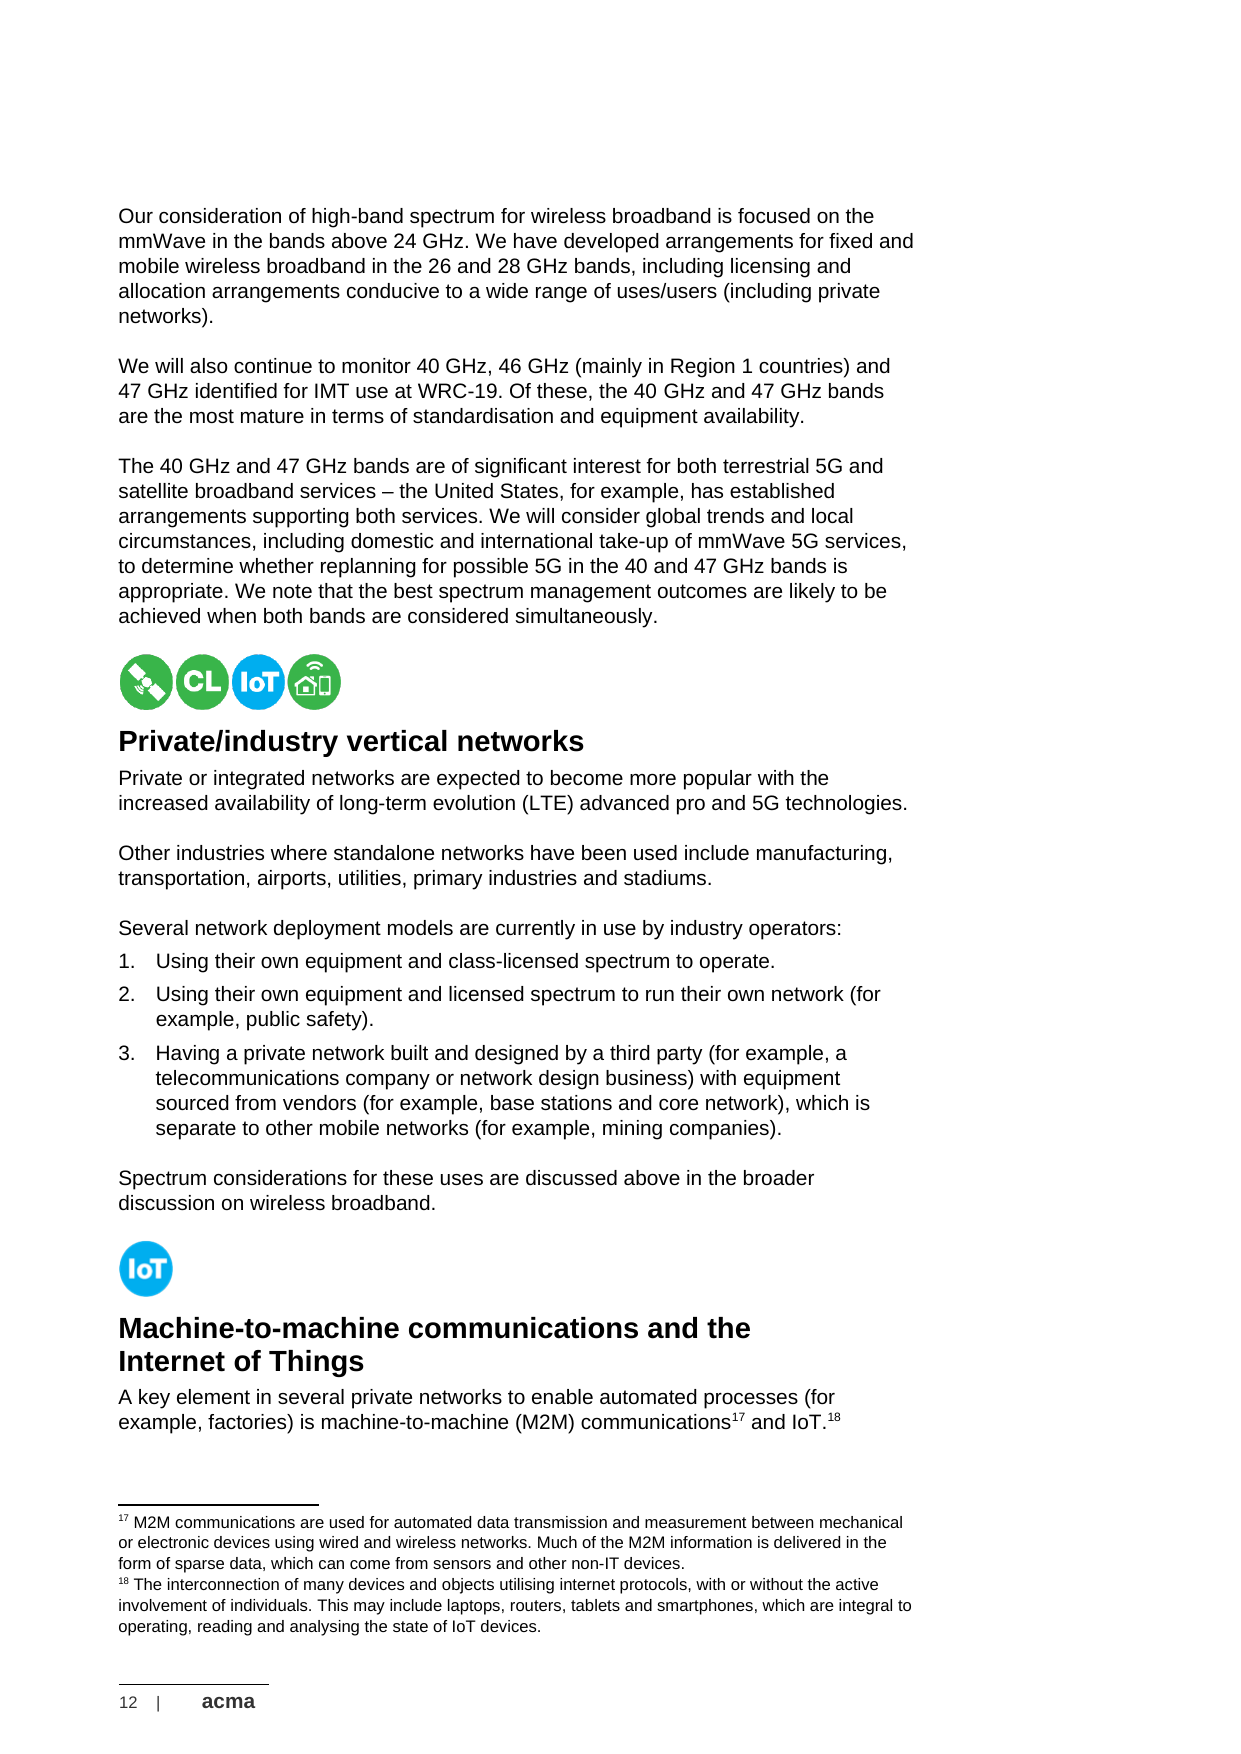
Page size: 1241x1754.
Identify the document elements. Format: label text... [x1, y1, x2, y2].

text We will also continue to monitor 40 GHz, 46 GHz (mainly in Region 1 countries) and 47 GHz identified for IMT use at WRC-19. Of these, the 40 GHz and 47 GHz bands are the most mature in terms of standardisation and equipment availability. [118, 353, 917, 428]
list Using their own equipment and licensed spectrum to run their own network (for example, public safety). [118, 981, 917, 1031]
list Spectrum considerations for these uses are discussed above in the broader discussion on wireless broadband. [118, 1164, 917, 1214]
text Our consideration of high-band spectrum for wireless broadband is focused on the mmWave in the bands above 24 GHz. We have developed arrangements for fixed and mobile wireless broadband in the 26 and 28 GHz bands, including licensing and allocation arrangements conducive to a wide range of uses/users (including private networks). [118, 203, 917, 328]
text Other industries where standalone networks have been used include manufacturing, transportation, airports, utilities, primary industries and stadiums. [118, 839, 917, 889]
text Private or integrated networks are expected to become more popular with the increased availability of long-term evolution (LTE) advanced pro and 5G technologies. [118, 764, 917, 814]
picture [118, 1239, 175, 1299]
text A key element in several private networks to enable automated processes (for example, factories) is machine-to-machine (M2M) communications and IoT. [118, 1384, 917, 1434]
subtitle Private/industry vertical networks [118, 724, 917, 758]
list Using their own equipment and class-licensed spectrum to operate. [118, 948, 917, 973]
picture [118, 652, 343, 712]
list Having a private network built and designed by a third party (for example, a telecommunications company or network design business) with equipment sourced from vendors (for example, base stations and core network), which is separate to other mobile networks (for example, mining companies). [118, 1039, 917, 1139]
list Several network deployment models are currently in use by industry operators: [118, 914, 917, 939]
text The 40 GHz and 47 GHz bands are of significant interest for both terrestrial 5G and satellite broadband services – the United States, for example, has established arrangements supporting both services. We will consider global trends and local circumstances, including domestic and international take-up of mmWave 5G services, to determine whether replanning for possible 5G in the 40 and 47 GHz bands is appropriate. We note that the best spectrum management outcomes are likely to be achieved when both bands are considered simultaneously. [118, 453, 917, 628]
subtitle Machine-to-machine communications and the Internet of Things [118, 1311, 917, 1378]
